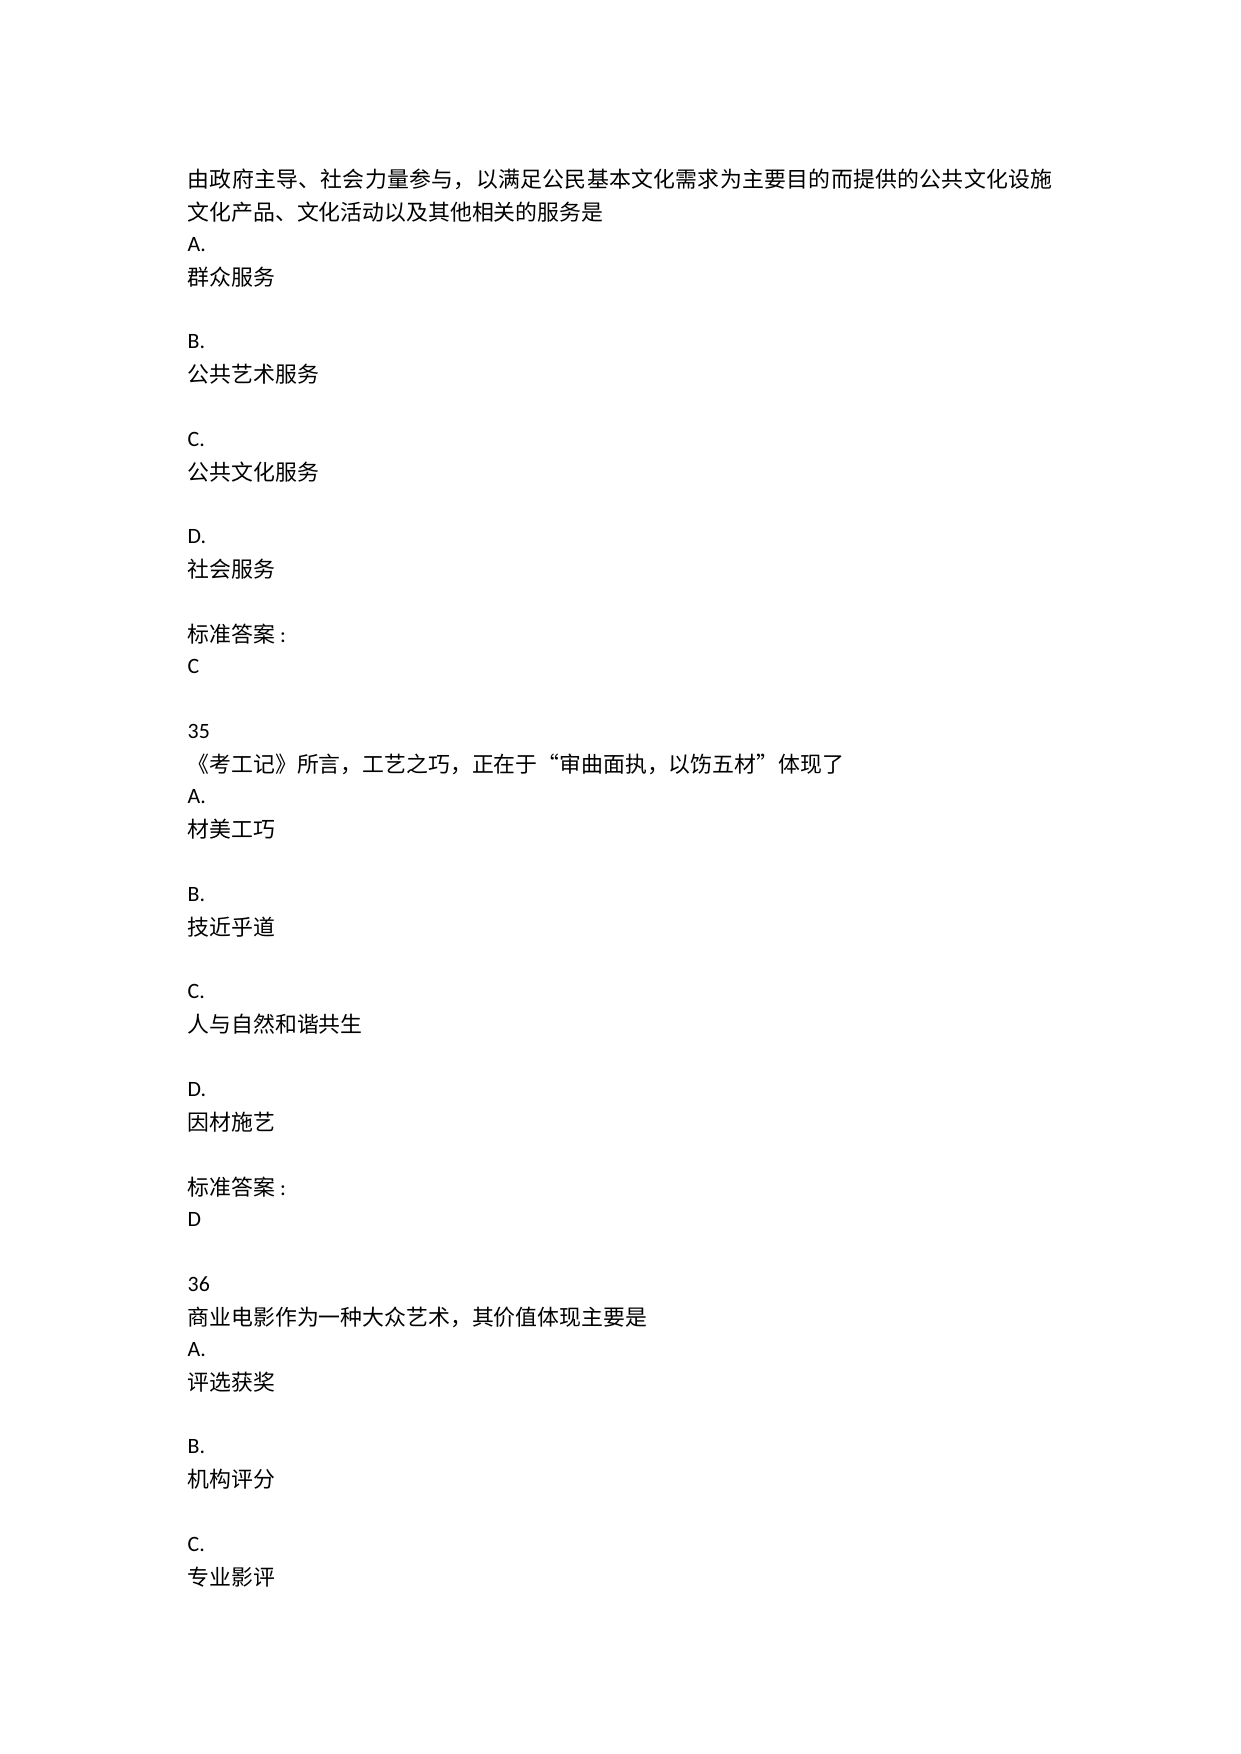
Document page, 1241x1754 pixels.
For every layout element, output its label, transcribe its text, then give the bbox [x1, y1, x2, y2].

text D. [187, 1072, 1053, 1104]
text C. [187, 974, 1053, 1007]
text 商业电影作为一种大众艺术，其价值体现主要是 [187, 1299, 1053, 1332]
text C. [187, 422, 1053, 454]
text 标准答案 : [187, 617, 1053, 649]
text 《考工记》所言，工艺之巧，正在于“审曲面执，以饬五材”体现了 [187, 747, 1053, 779]
text 由政府主导、社会力量参与，以满足公民基本文化需求为主要目的而提供的公共文化设施、文化产品、文化活动以及其他相关的服务是 [187, 162, 1053, 227]
text 机构评分 [187, 1462, 1053, 1494]
text 标准答案 : [187, 1169, 1053, 1202]
text 材美工巧 [187, 812, 1053, 844]
text 专业影评 [187, 1559, 1053, 1592]
text 35 [187, 714, 1053, 747]
text C [187, 649, 1053, 682]
text 人与自然和谐共生 [187, 1007, 1053, 1039]
text 因材施艺 [187, 1104, 1053, 1137]
text 36 [187, 1267, 1053, 1299]
text A. [187, 779, 1053, 812]
text C. [187, 1527, 1053, 1559]
text D. [187, 519, 1053, 552]
text A. [187, 227, 1053, 259]
text 评选获奖 [187, 1364, 1053, 1397]
text D [187, 1202, 1053, 1234]
text 群众服务 [187, 259, 1053, 292]
text A. [187, 1332, 1053, 1364]
text 技近乎道 [187, 909, 1053, 942]
text 社会服务 [187, 552, 1053, 584]
text B. [187, 1429, 1053, 1462]
text 公共文化服务 [187, 454, 1053, 487]
text B. [187, 324, 1053, 357]
text B. [187, 877, 1053, 909]
text 公共艺术服务 [187, 357, 1053, 389]
